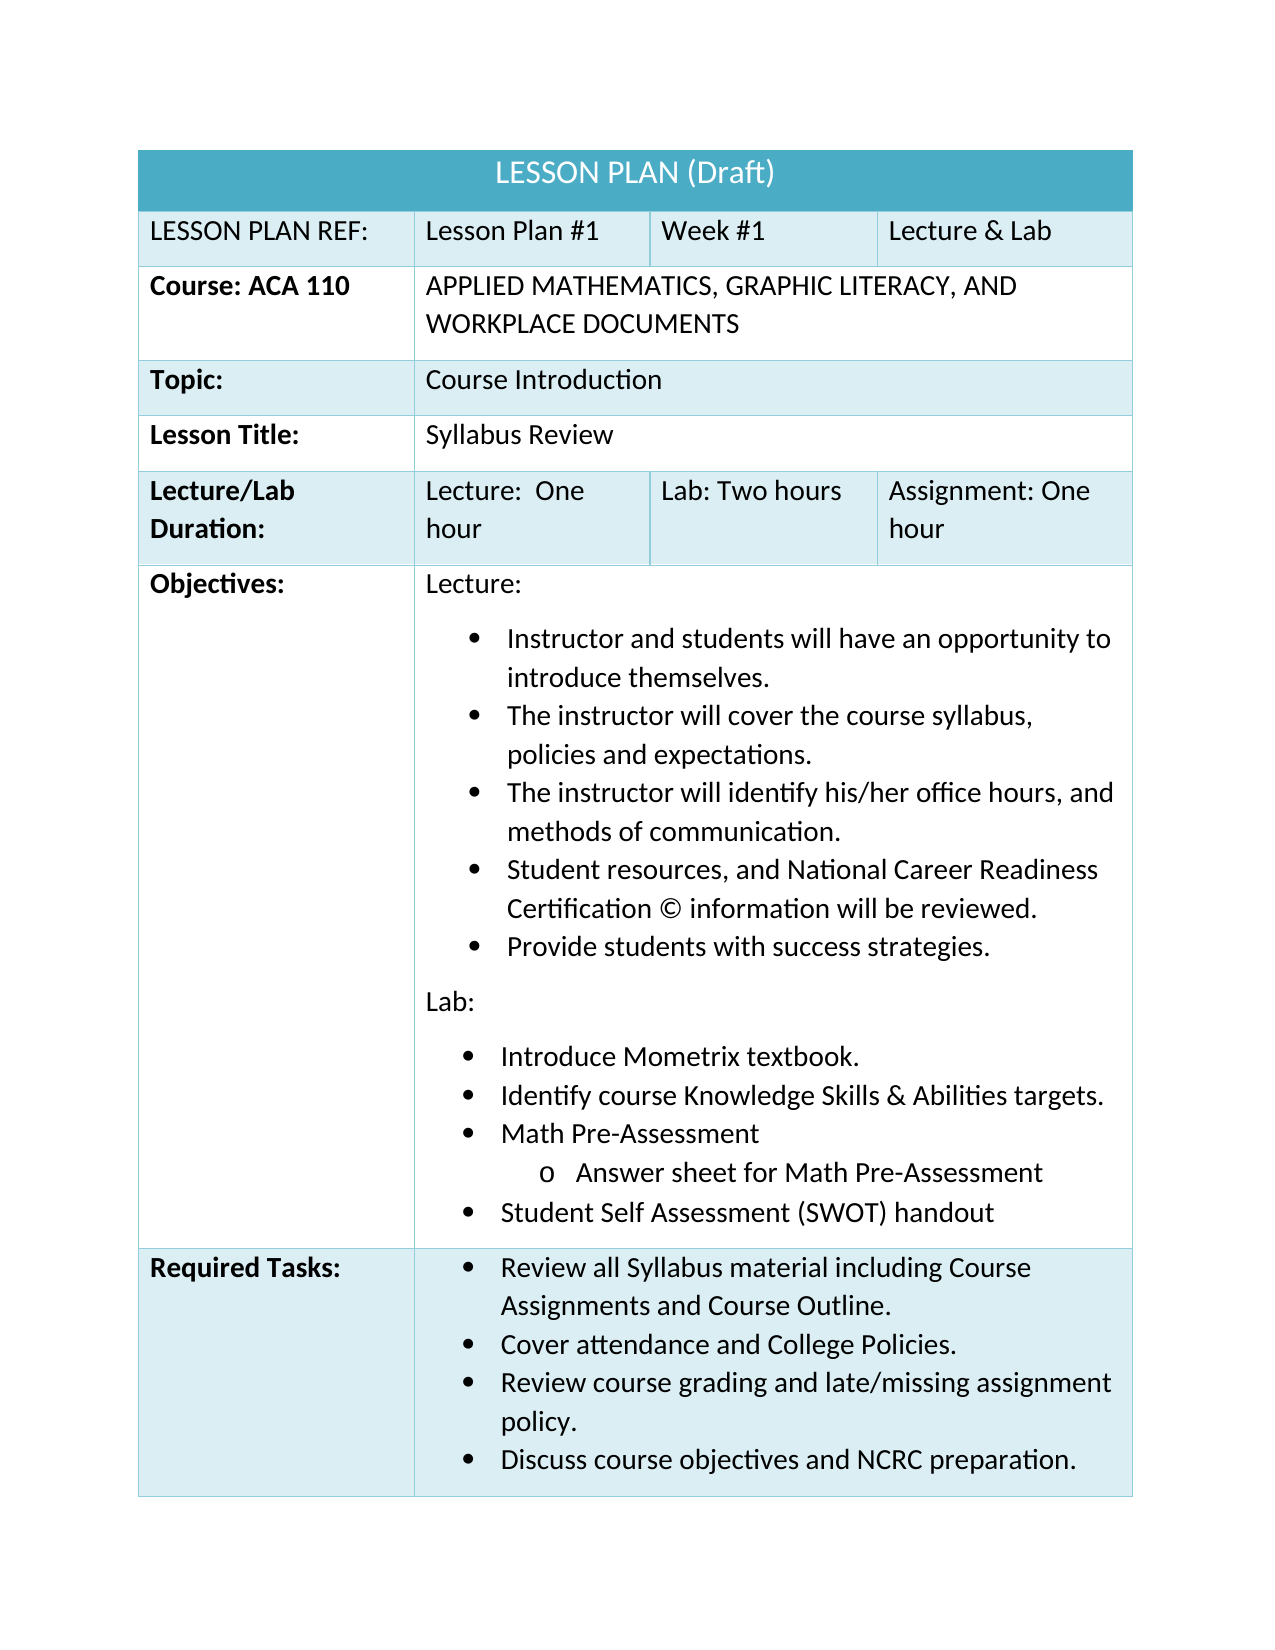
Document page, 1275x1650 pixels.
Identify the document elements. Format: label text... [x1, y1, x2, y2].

table_cell Lesson Plan #1 [415, 212, 649, 266]
table_cell Week #1 [651, 212, 877, 266]
table_header LESSON PLAN (Draft) [139, 151, 1132, 211]
table_cell Lecture/Lab Duration: [139, 472, 414, 564]
table_cell LESSON PLAN REF: [139, 212, 414, 266]
table_cell Course: ACA 110 [139, 267, 414, 360]
table_cell Syllabus Review [415, 416, 1132, 471]
table_cell Objectives: [139, 566, 414, 1248]
table_cell Lecture & Lab [878, 212, 1132, 266]
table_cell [415, 1249, 1132, 1496]
table_cell Topic: [139, 361, 414, 415]
table_cell Lecture: One hour [415, 472, 649, 564]
table_cell APPLIED MATHEMATICS, GRAPHIC LITERACY, AND WORKPLACE DOCUMENTS [415, 267, 1132, 360]
table_cell Lecture: Instructor and students will have an opportunity to introduce themselves. The instructor will cover the course syllabus, policies and expectations. The instructor will identify his/her office hours, and methods of communication. Student resources, and National Career Readiness Certification © information will be reviewed. Provide students with success strategies. Lab: Introduce Mometrix textbook. Identify course Knowledge Skills & Abilities targets. Math Pre-Assessment Answer sheet for Math Pre-Assessment Student Self Assessment (SWOT) handout [415, 566, 1132, 1248]
table_cell Assignment: One hour [878, 472, 1132, 564]
table_cell Required Tasks: [139, 1249, 414, 1496]
table_cell Course Introduction [415, 361, 1132, 415]
table_cell Lesson Title: [139, 416, 414, 471]
table_cell Lab: Two hours [651, 472, 877, 564]
